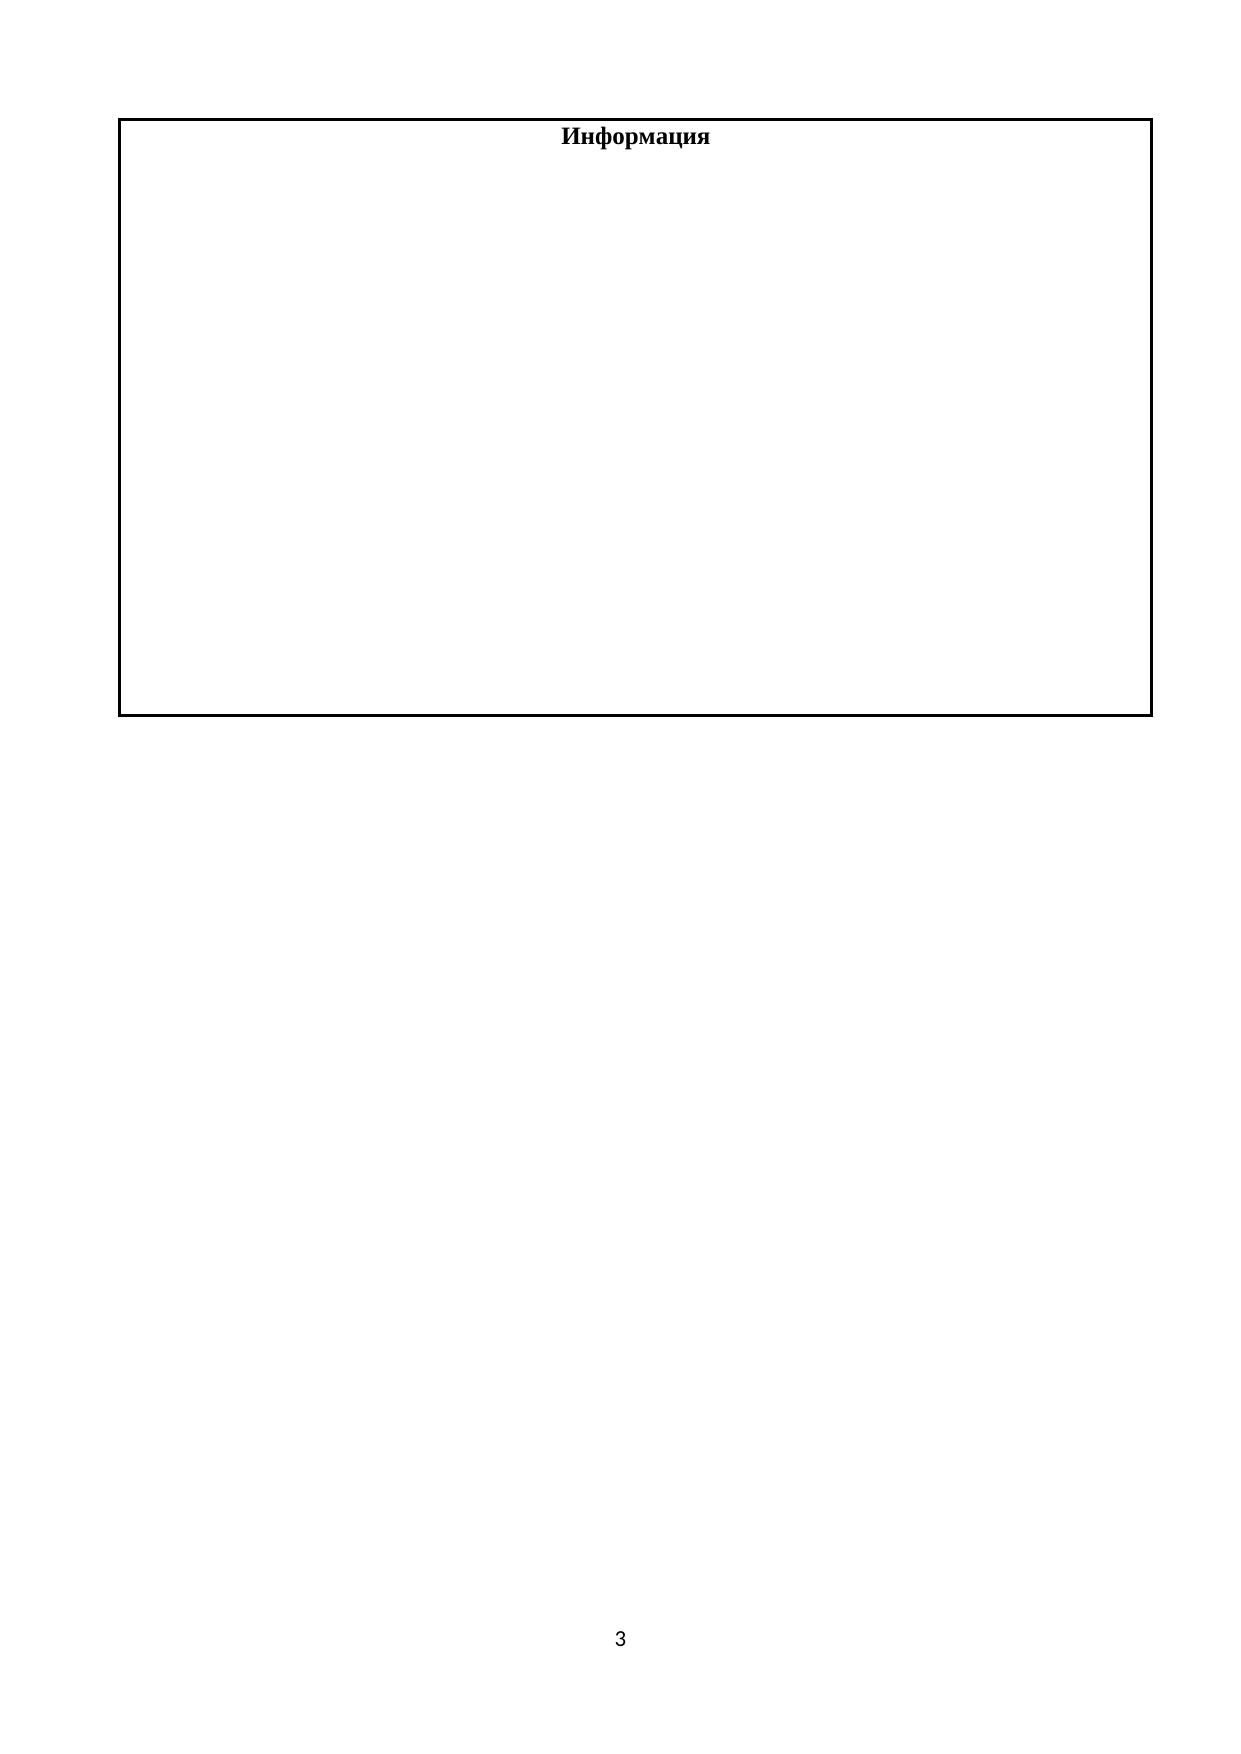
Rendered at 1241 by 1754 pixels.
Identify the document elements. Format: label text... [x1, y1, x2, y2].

table_cell Информация [121, 121, 1150, 714]
